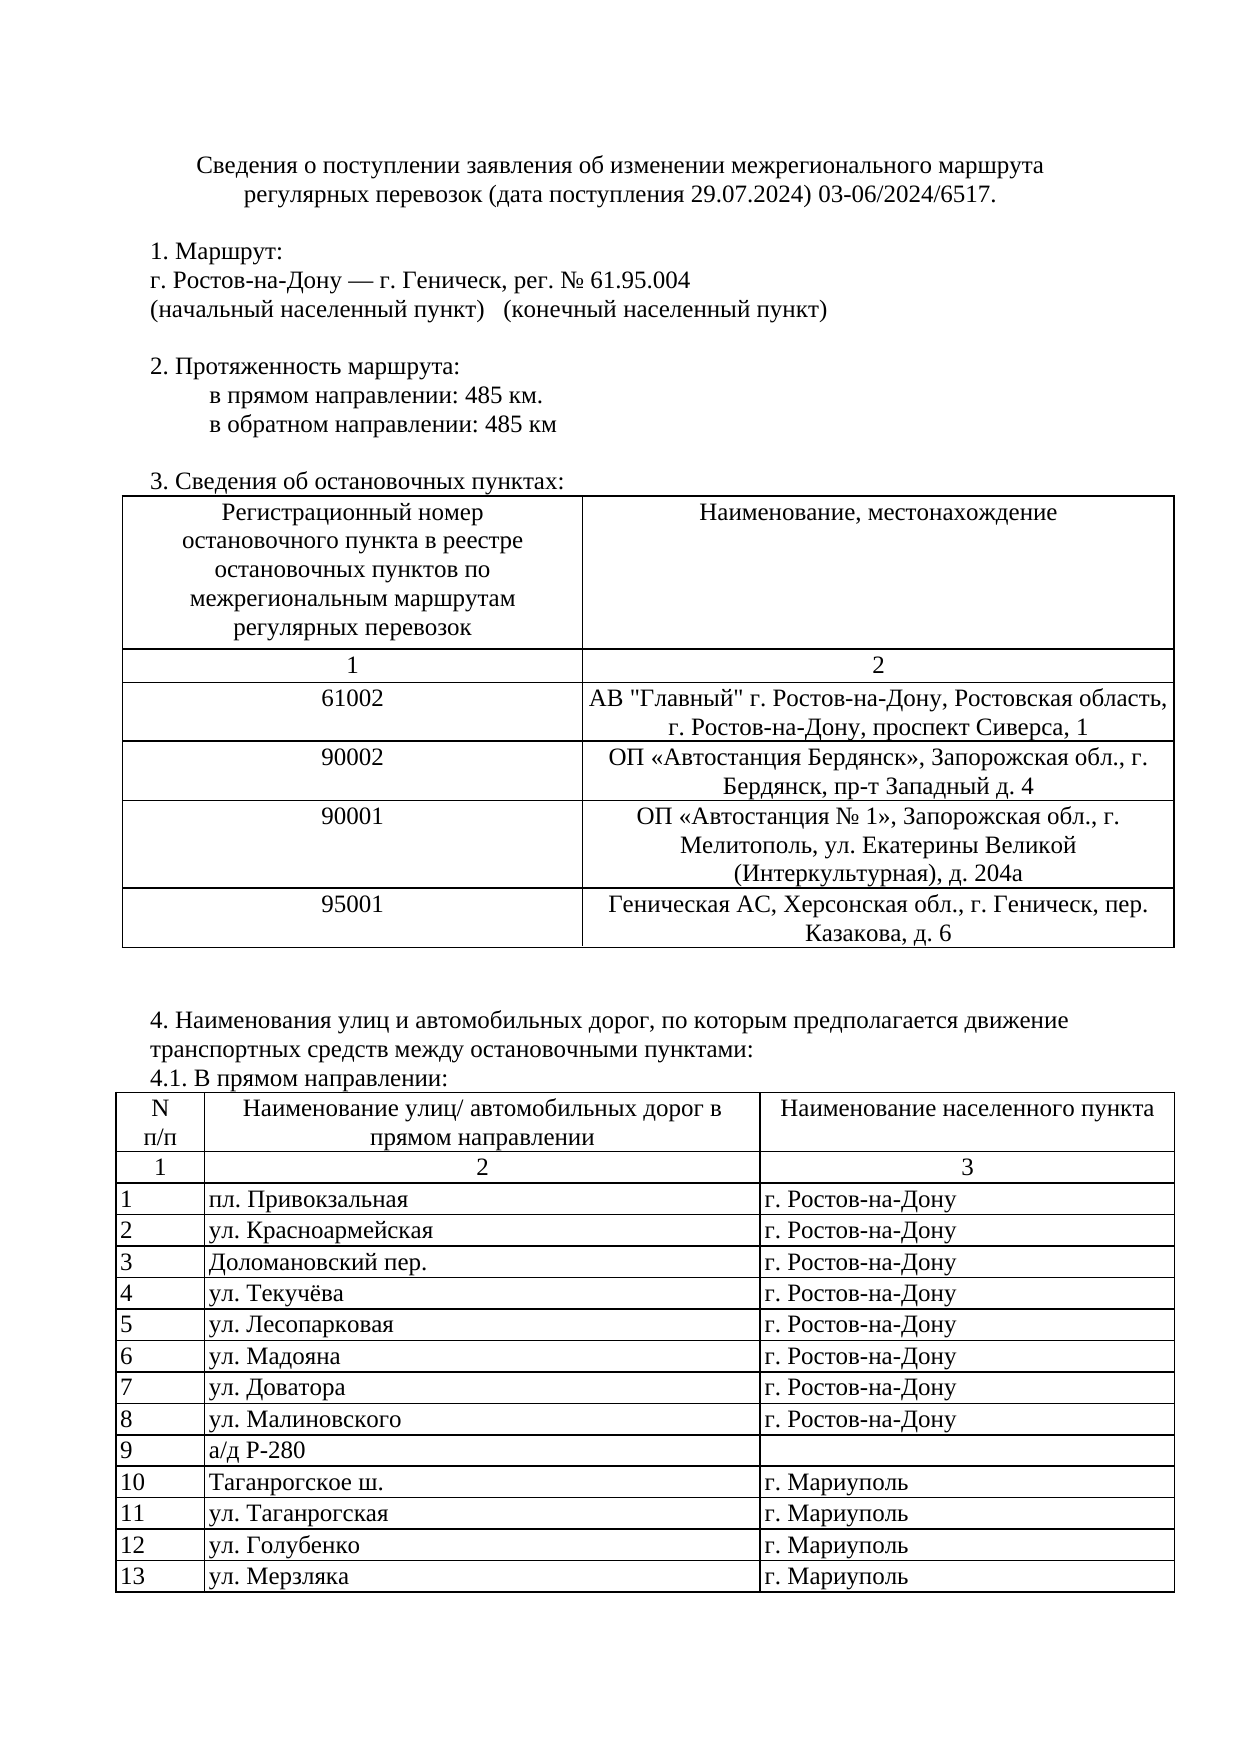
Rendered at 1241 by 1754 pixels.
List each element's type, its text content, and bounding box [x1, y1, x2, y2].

table_cell ОП «Автостанция Бердянск», Запорожская обл., г. Бердянск, пр-т Западный д. 4 [583, 742, 1173, 799]
table_cell 2 [205, 1152, 759, 1182]
table_cell г. Ростов-на-Дону [761, 1247, 1174, 1277]
table_header Наименование, местонахождение [583, 497, 1173, 648]
table_header Наименование населенного пункта [761, 1093, 1174, 1151]
table_cell г. Мариуполь [761, 1467, 1174, 1497]
table_cell 10 [117, 1467, 204, 1497]
table_cell Геническая АС, Херсонская обл., г. Геническ, пер. Казакова, д. 6 [583, 889, 1173, 946]
table_cell 1 [117, 1184, 204, 1214]
table_cell ул. Голубенко [205, 1530, 759, 1560]
table_cell ул. Мадояна [205, 1341, 759, 1371]
table_cell пл. Привокзальная [205, 1184, 759, 1214]
text в прямом направлении: 485 км. [150, 380, 1090, 409]
table_cell ОП «Автостанция № 1», Запорожская обл., г. Мелитополь, ул. Екатерины Великой (Интеркультурная), д. 204а [583, 801, 1173, 887]
text 1. Маршрут: [150, 236, 1090, 265]
table_cell 7 [117, 1373, 204, 1402]
table_cell 3 [117, 1247, 204, 1277]
table_cell г. Ростов-на-Дону [761, 1404, 1174, 1434]
table_cell ул. Текучёва [205, 1278, 759, 1308]
text 2. Протяженность маршрута: [150, 351, 1090, 380]
table_cell ул. Таганрогская [205, 1498, 759, 1528]
table_cell г. Ростов-на-Дону [761, 1215, 1174, 1245]
text 4. Наименования улиц и автомобильных дорог, по которым предполагается движение транспортных средств между остановочными пунктами: [150, 1005, 1090, 1063]
table_cell ул. Малиновского [205, 1404, 759, 1434]
table_header Регистрационный номер остановочного пункта в реестре остановочных пунктов по межрегиональным маршрутам регулярных перевозок [123, 497, 582, 648]
table_cell 2 [583, 650, 1173, 681]
table_cell г. Ростов-на-Дону [761, 1341, 1174, 1371]
table_cell 13 [117, 1561, 204, 1591]
table_cell ул. Красноармейская [205, 1215, 759, 1245]
table_cell 1 [123, 650, 582, 681]
table_header N п/п [117, 1093, 204, 1151]
text 4.1. В прямом направлении: [150, 1063, 1090, 1092]
table_cell 5 [117, 1310, 204, 1339]
text г. Ростов-на-Дону — г. Геническ, рег. № 61.95.004 [150, 265, 1090, 294]
text в обратном направлении: 485 км [150, 409, 1090, 437]
table_cell 2 [117, 1215, 204, 1245]
table_cell 3 [761, 1152, 1174, 1182]
table_cell г. Ростов-на-Дону [761, 1184, 1174, 1214]
table_cell ул. Лесопарковая [205, 1310, 759, 1339]
table_cell г. Ростов-на-Дону [761, 1373, 1174, 1402]
table_cell а/д Р-280 [205, 1436, 759, 1465]
table_cell г. Мариуполь [761, 1498, 1174, 1528]
table_cell 4 [117, 1278, 204, 1308]
table_cell 9 [117, 1436, 204, 1465]
table_cell Таганрогское ш. [205, 1467, 759, 1497]
table_cell 8 [117, 1404, 204, 1434]
table_cell г. Мариуполь [761, 1561, 1174, 1591]
table_cell 90002 [123, 742, 582, 799]
table_cell г. Ростов-на-Дону [761, 1310, 1174, 1339]
table_cell 11 [117, 1498, 204, 1528]
table_cell 95001 [123, 889, 582, 946]
table_cell 61002 [123, 683, 582, 740]
table_cell АВ "Главный" г. Ростов-на-Дону, Ростовская область, г. Ростов-на-Дону, проспект Сиверса, 1 [583, 683, 1173, 740]
table_cell Доломановский пер. [205, 1247, 759, 1277]
table_cell [761, 1436, 1174, 1465]
table_header Наименование улиц/ автомобильных дорог в прямом направлении [205, 1093, 759, 1151]
text 3. Сведения об остановочных пунктах: [150, 466, 1090, 495]
table_cell 1 [117, 1152, 204, 1182]
text (начальный населенный пункт) (конечный населенный пункт) [150, 294, 1090, 322]
table_cell г. Ростов-на-Дону [761, 1278, 1174, 1308]
table_cell ул. Доватора [205, 1373, 759, 1402]
table_cell ул. Мерзляка [205, 1561, 759, 1591]
table_cell г. Мариуполь [761, 1530, 1174, 1560]
text Сведения о поступлении заявления об изменении межрегионального маршрута регулярных перевозок (дата поступления 29.07.2024) 03-06/2024/6517. [150, 150, 1090, 207]
table_cell 6 [117, 1341, 204, 1371]
table_cell 12 [117, 1530, 204, 1560]
table_cell 90001 [123, 801, 582, 887]
